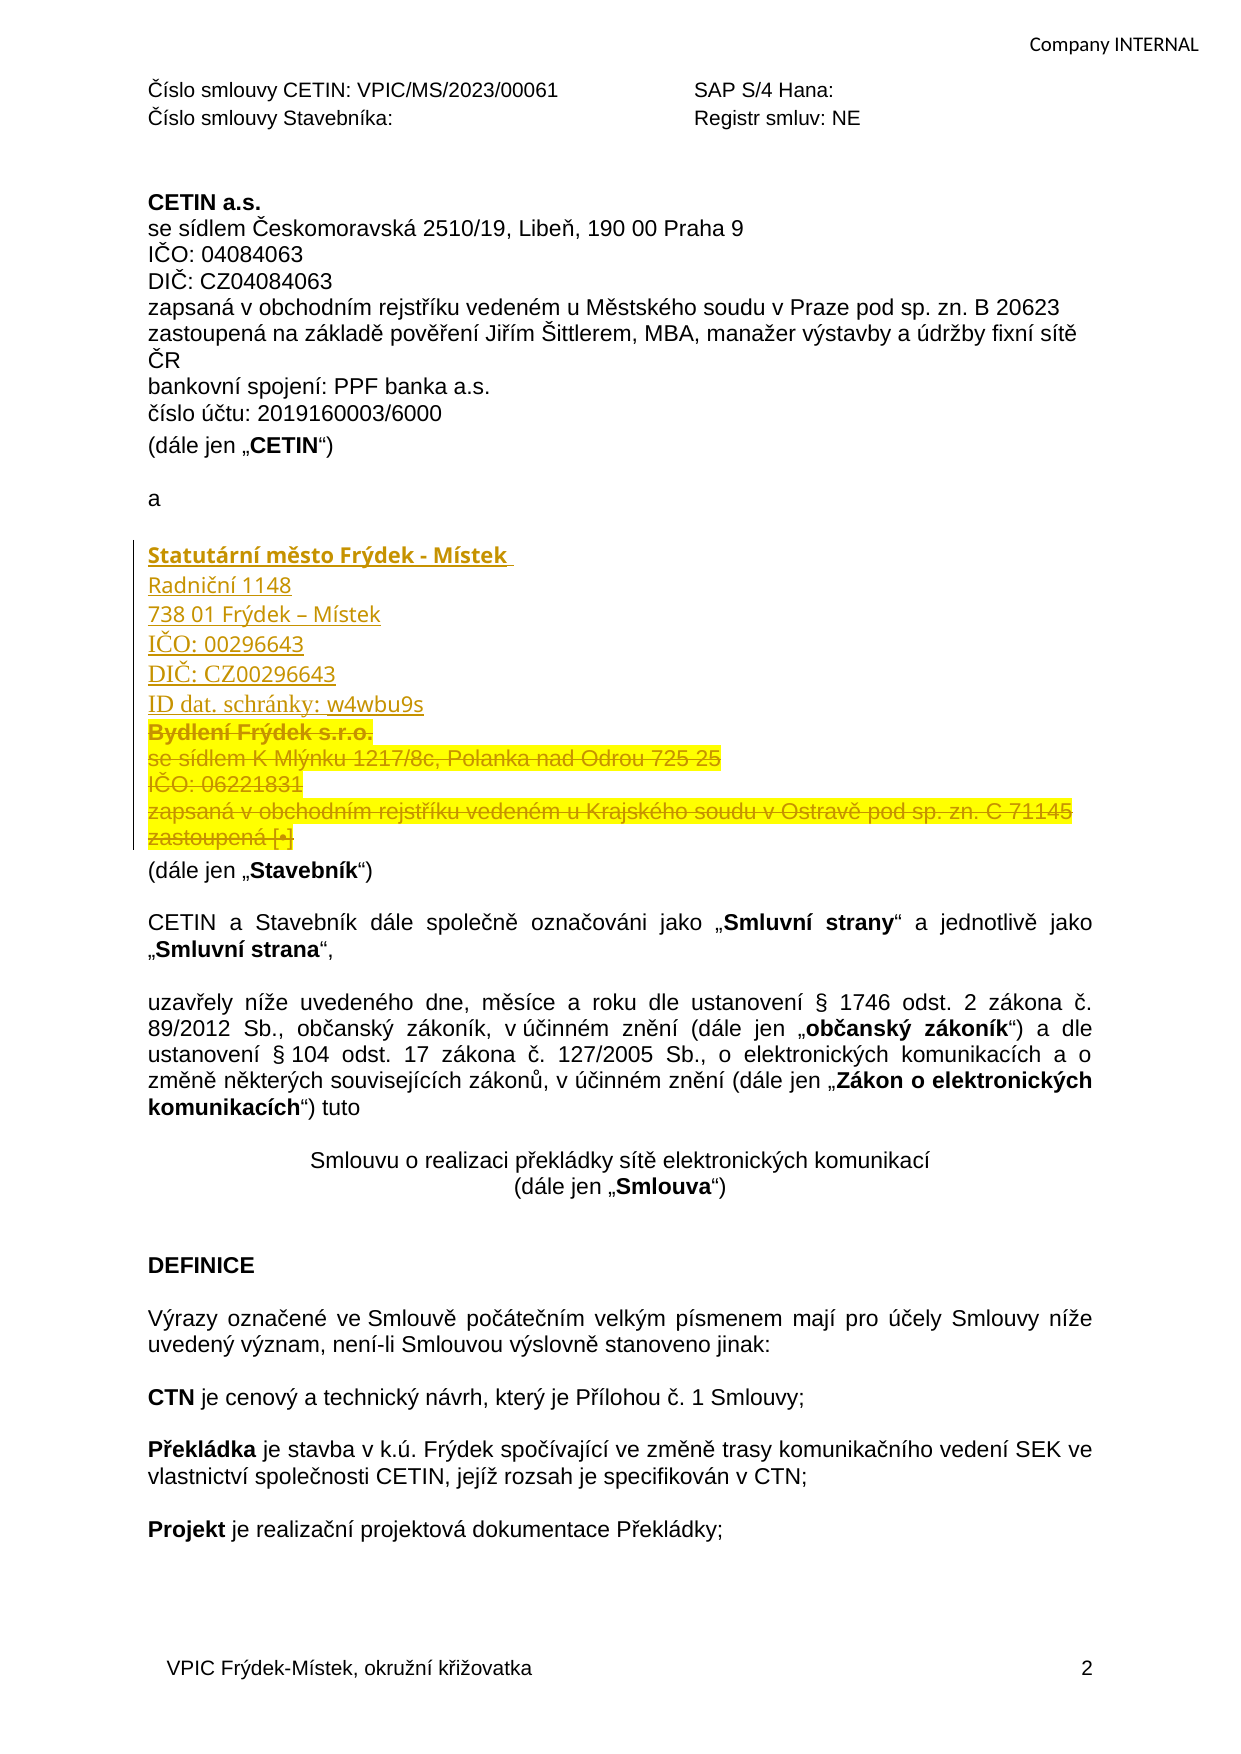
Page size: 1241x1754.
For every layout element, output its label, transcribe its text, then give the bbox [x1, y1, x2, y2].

text Projekt je realizační projektová dokumentace Překládky; [148, 1516, 1093, 1542]
text a [148, 485, 1093, 511]
text zastoupená na základě pověření Jiřím Šittlerem, MBA, manažer výstavby a údržby fixní sítě ČR [148, 320, 1093, 373]
text (dále jen „Stavebník“) [148, 857, 1093, 883]
text (dále jen „Smlouva“) [148, 1173, 1093, 1199]
text Výrazy označené ve Smlouvě počátečním velkým písmenem mají pro účely Smlouvy níže uvedený význam, není-li Smlouvou výslovně stanoveno jinak: [148, 1305, 1093, 1357]
text CETIN a Stavebník dále společně označováni jako „Smluvní strany“ a jednotlivě jako „Smluvní strana“, [148, 909, 1093, 962]
text Překládka je stavba v k.ú. Frýdek spočívající ve změně trasy komunikačního vedení SEK ve vlastnictví společnosti CETIN, jejíž rozsah je specifikován v CTN; [148, 1436, 1093, 1489]
text CTN je cenový a technický návrh, který je Přílohou č. 1 Smlouvy; [148, 1384, 1093, 1410]
text Smlouvu o realizaci překládky sítě elektronických komunikací [148, 1147, 1093, 1173]
text CETIN a.s. [148, 189, 1093, 215]
text DIČ: CZ04084063 [148, 268, 1093, 294]
text DEFINICE [148, 1252, 1093, 1278]
text číslo účtu: 2019160003/6000 [148, 399, 1093, 426]
text zapsaná v obchodním rejstříku vedeném u Městského soudu v Praze pod sp. zn. B 20623 [148, 294, 1093, 320]
text se sídlem Českomoravská 2510/19, Libeň, 190 00 Praha 9 [148, 215, 1093, 241]
text uzavřely níže uvedeného dne, měsíce a roku dle ustanovení § 1746 odst. 2 zákona č. 89/2012 Sb., občanský zákoník, v účinném znění (dále jen „občanský zákoník“) a dle ustanovení § 104 odst. 17 zákona č. 127/2005 Sb., o elektronických komunikacích a o změně některých souvisejících zákonů, v účinném znění (dále jen „Zákon o elektronických komunikacích“) tuto [148, 988, 1093, 1120]
text IČO: 04084063 [148, 241, 1093, 268]
text bankovní spojení: PPF banka a.s. [148, 373, 1093, 399]
text (dále jen „CETIN“) [148, 432, 1093, 458]
